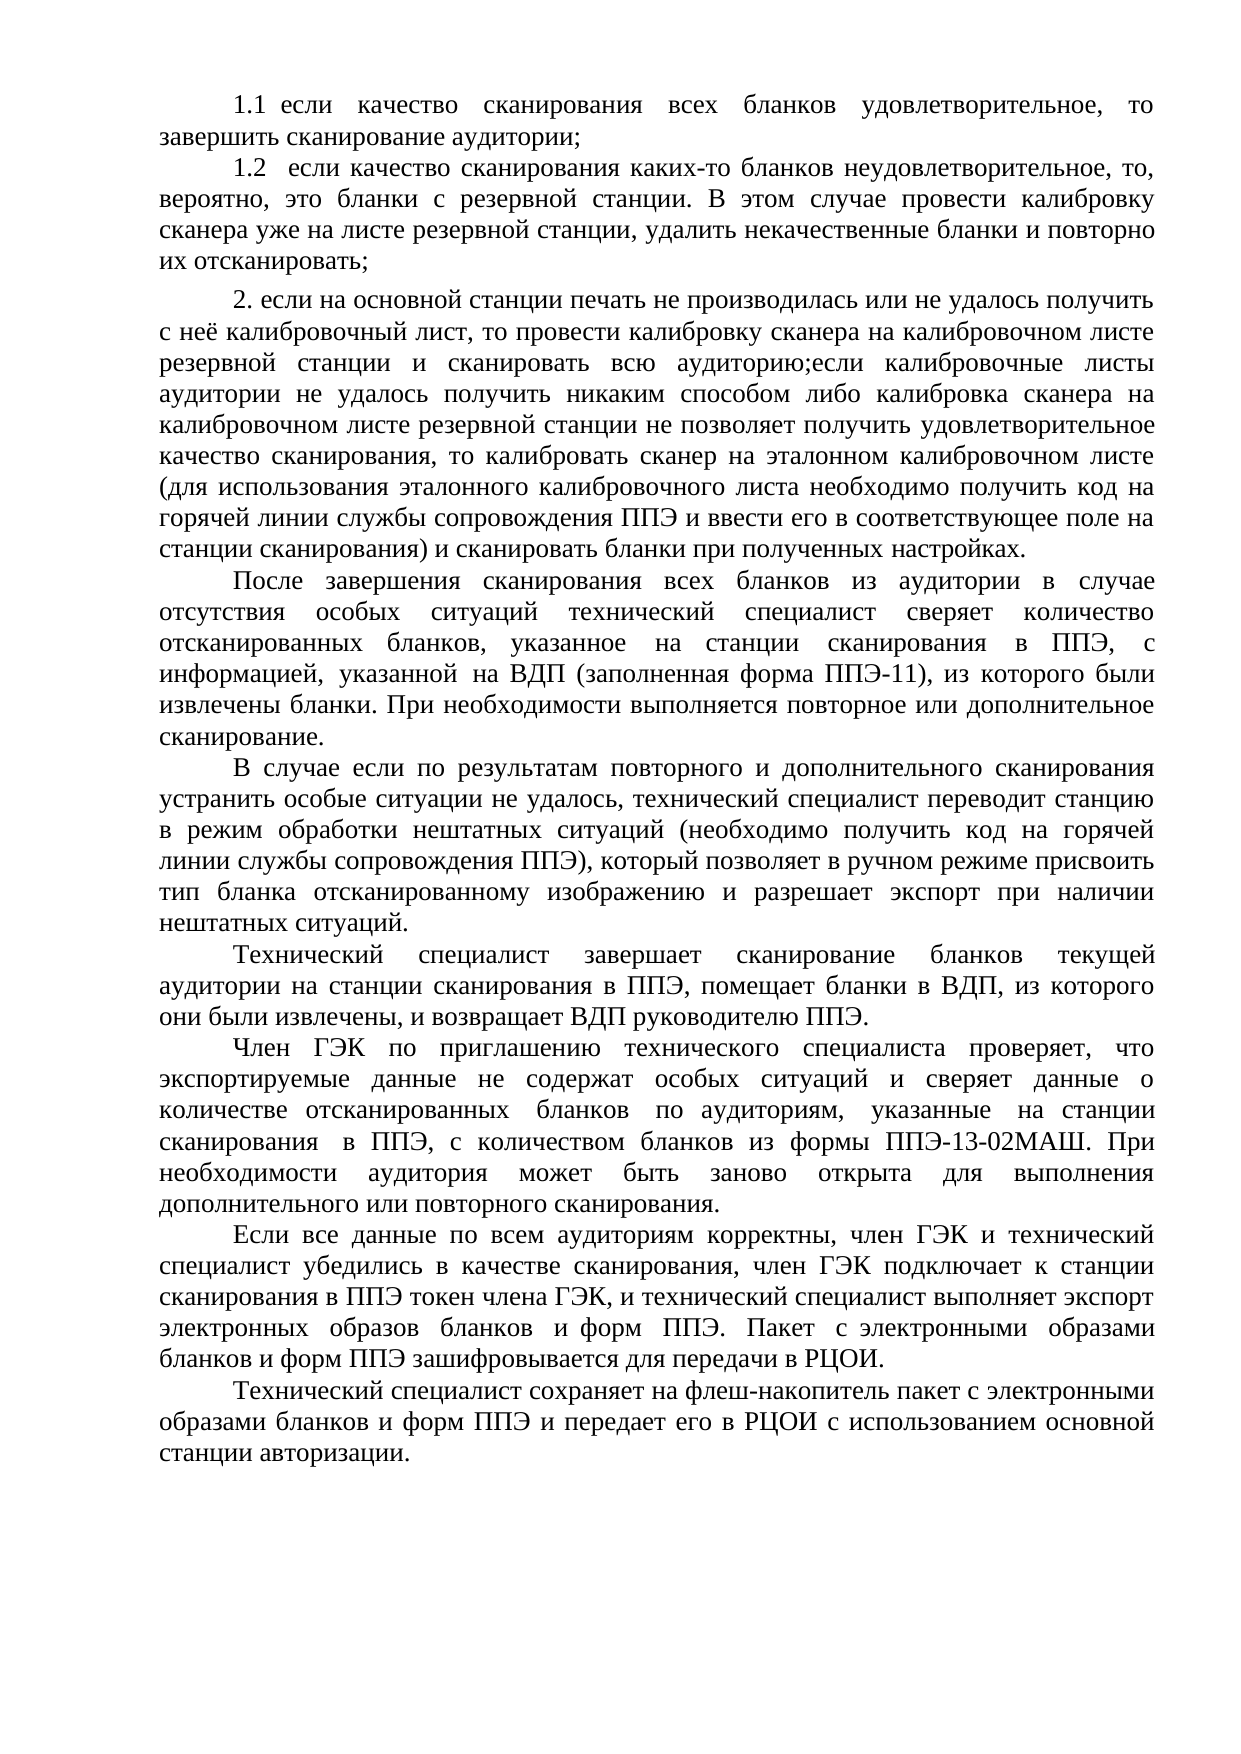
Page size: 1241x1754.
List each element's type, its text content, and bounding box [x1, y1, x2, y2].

text Технический специалист завершает сканирование бланков текущей аудитории на станции сканирования в ППЭ, помещает бланки в ВДП, из которого они были извлечены, и возвращает ВДП руководителю ППЭ. [159, 938, 1156, 1031]
text Если все данные по всем аудиториям корректны, член ГЭК и технический специалист убедились в качестве сканирования, член ГЭК подключает к станции сканирования в ППЭ токен члена ГЭК, и технический специалист выполняет экспорт электронных образов бланков и форм ППЭ. Пакет с электронными образами бланков и форм ППЭ зашифровывается для передачи в РЦОИ. [159, 1218, 1156, 1374]
text После завершения сканирования всех бланков из аудитории в случае отсутствия особых ситуаций технический специалист сверяет количество отсканированных бланков, указанное на станции сканирования в ППЭ, с информацией, указанной на ВДП (заполненная форма ППЭ-11), из которого были извлечены бланки. При необходимости выполняется повторное или дополнительное сканирование. [159, 564, 1155, 751]
list если на основной станции печать не производилась или не удалось получить с неё калибровочный лист, то провести калибровку сканера на калибровочном листе резервной станции и сканировать всю аудиторию;если калибровочные листы аудитории не удалось получить никаким способом либо калибровка сканера на калибровочном листе резервной станции не позволяет получить удовлетворительное качество сканирования, то калибровать сканер на эталонном калибровочном листе (для использования эталонного калибровочного листа необходимо получить код на горячей линии службы сопровождения ППЭ и ввести его в соответствующее поле на станции сканирования) и сканировать бланки при полученных настройках. [159, 283, 1156, 564]
text Технический специалист сохраняет на флеш-накопитель пакет с электронными образами бланков и форм ППЭ и передает его в РЦОИ с использованием основной станции авторизации. [159, 1374, 1156, 1467]
text В случае если по результатам повторного и дополнительного сканирования устранить особые ситуации не удалось, технический специалист переводит станцию в режим обработки нештатных ситуаций (необходимо получить код на горячей линии службы сопровождения ППЭ), который позволяет в ручном режиме присвоить тип бланка отсканированному изображению и разрешает экспорт при наличии нештатных ситуаций. [159, 751, 1156, 938]
list если качество сканирования всех бланков удовлетворительное, то завершить сканирование аудитории; [159, 89, 1155, 151]
list если качество сканирования каких-то бланков неудовлетворительное, то, вероятно, это бланки с резервной станции. В этом случае провести калибровку сканера уже на листе резервной станции, удалить некачественные бланки и повторно их отсканировать; [159, 151, 1155, 276]
text Член ГЭК по приглашению технического специалиста проверяет, что экспортируемые данные не содержат особых ситуаций и сверяет данные о количестве отсканированных бланков по аудиториям, указанные на станции сканирования в ППЭ, с количеством бланков из формы ППЭ-13-02МАШ. При необходимости аудитория может быть заново открыта для выполнения дополнительного или повторного сканирования. [159, 1031, 1156, 1218]
